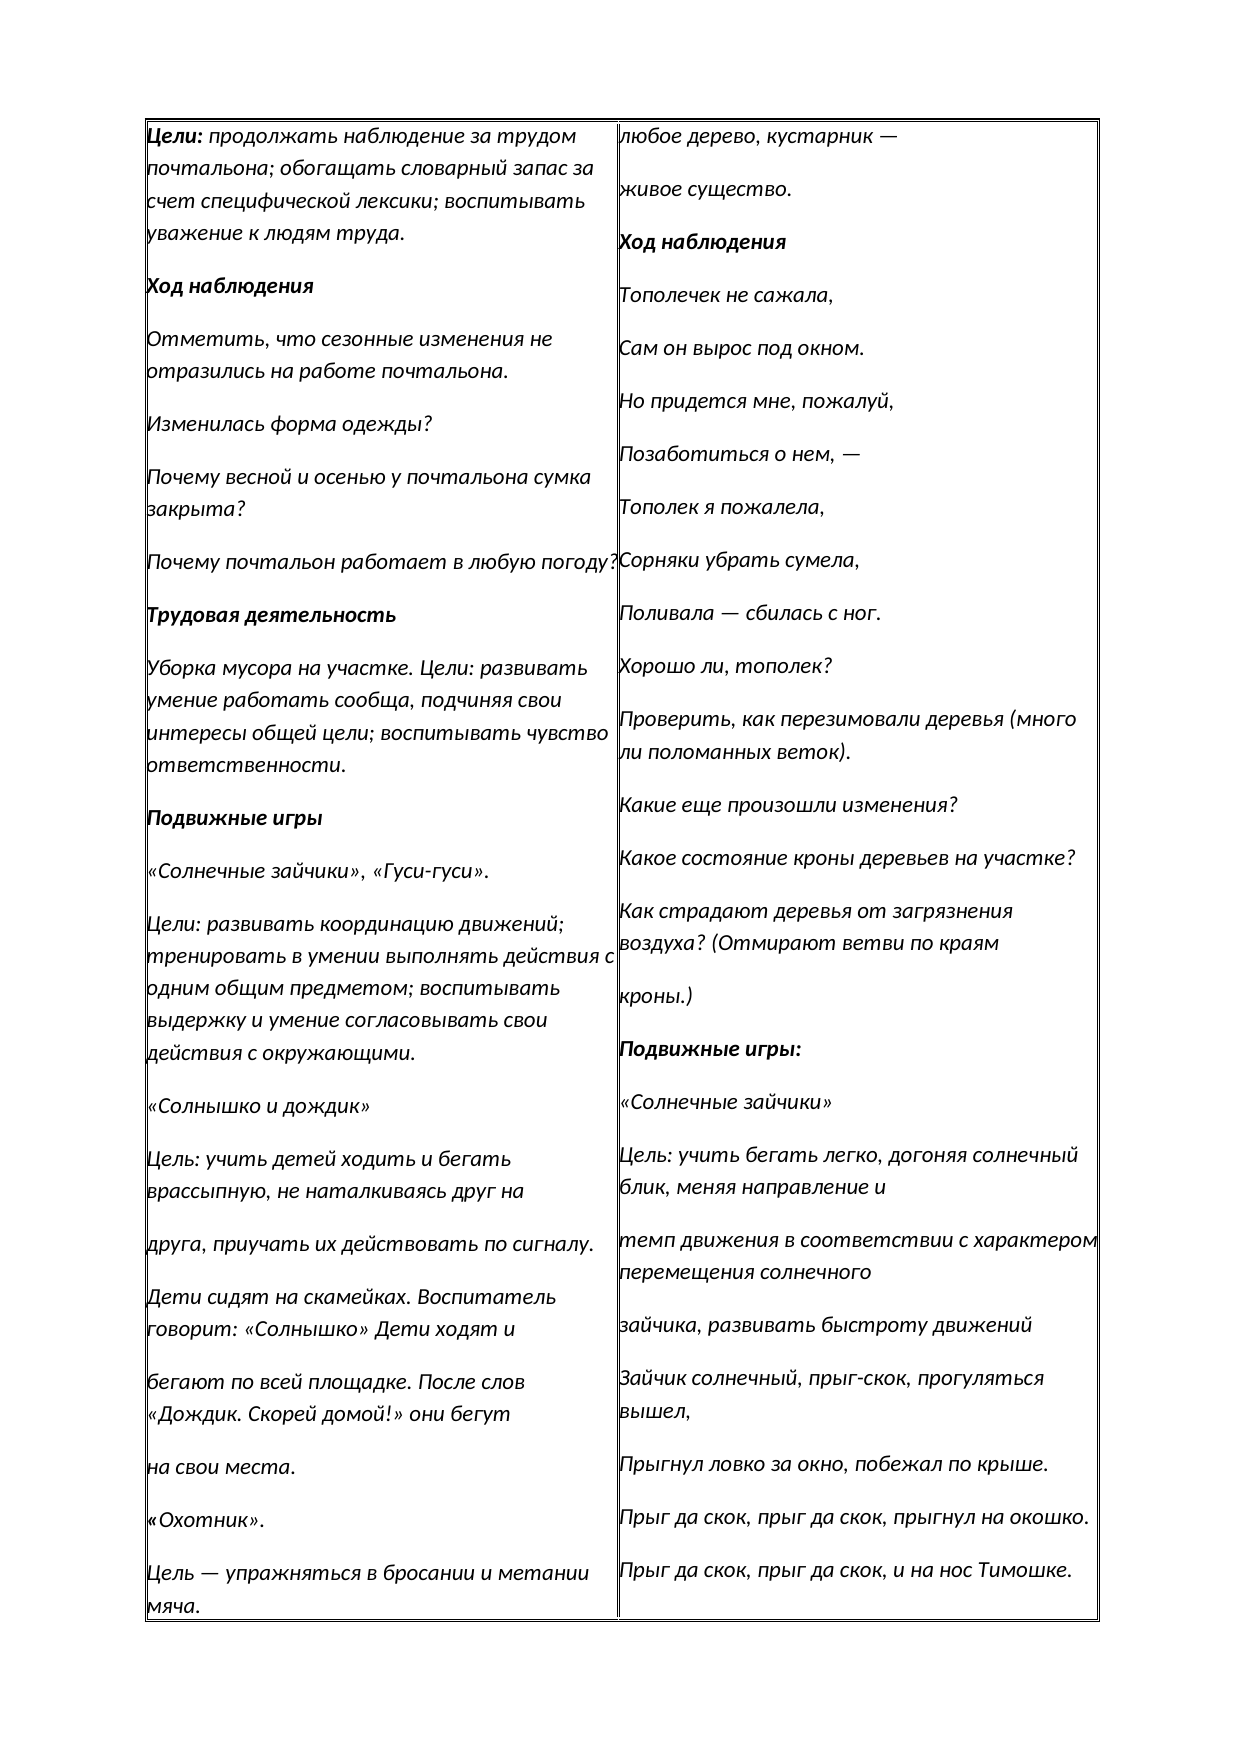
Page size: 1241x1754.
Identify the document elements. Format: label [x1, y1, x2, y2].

table_cell [148, 122, 619, 1619]
table_cell [619, 122, 1097, 1619]
